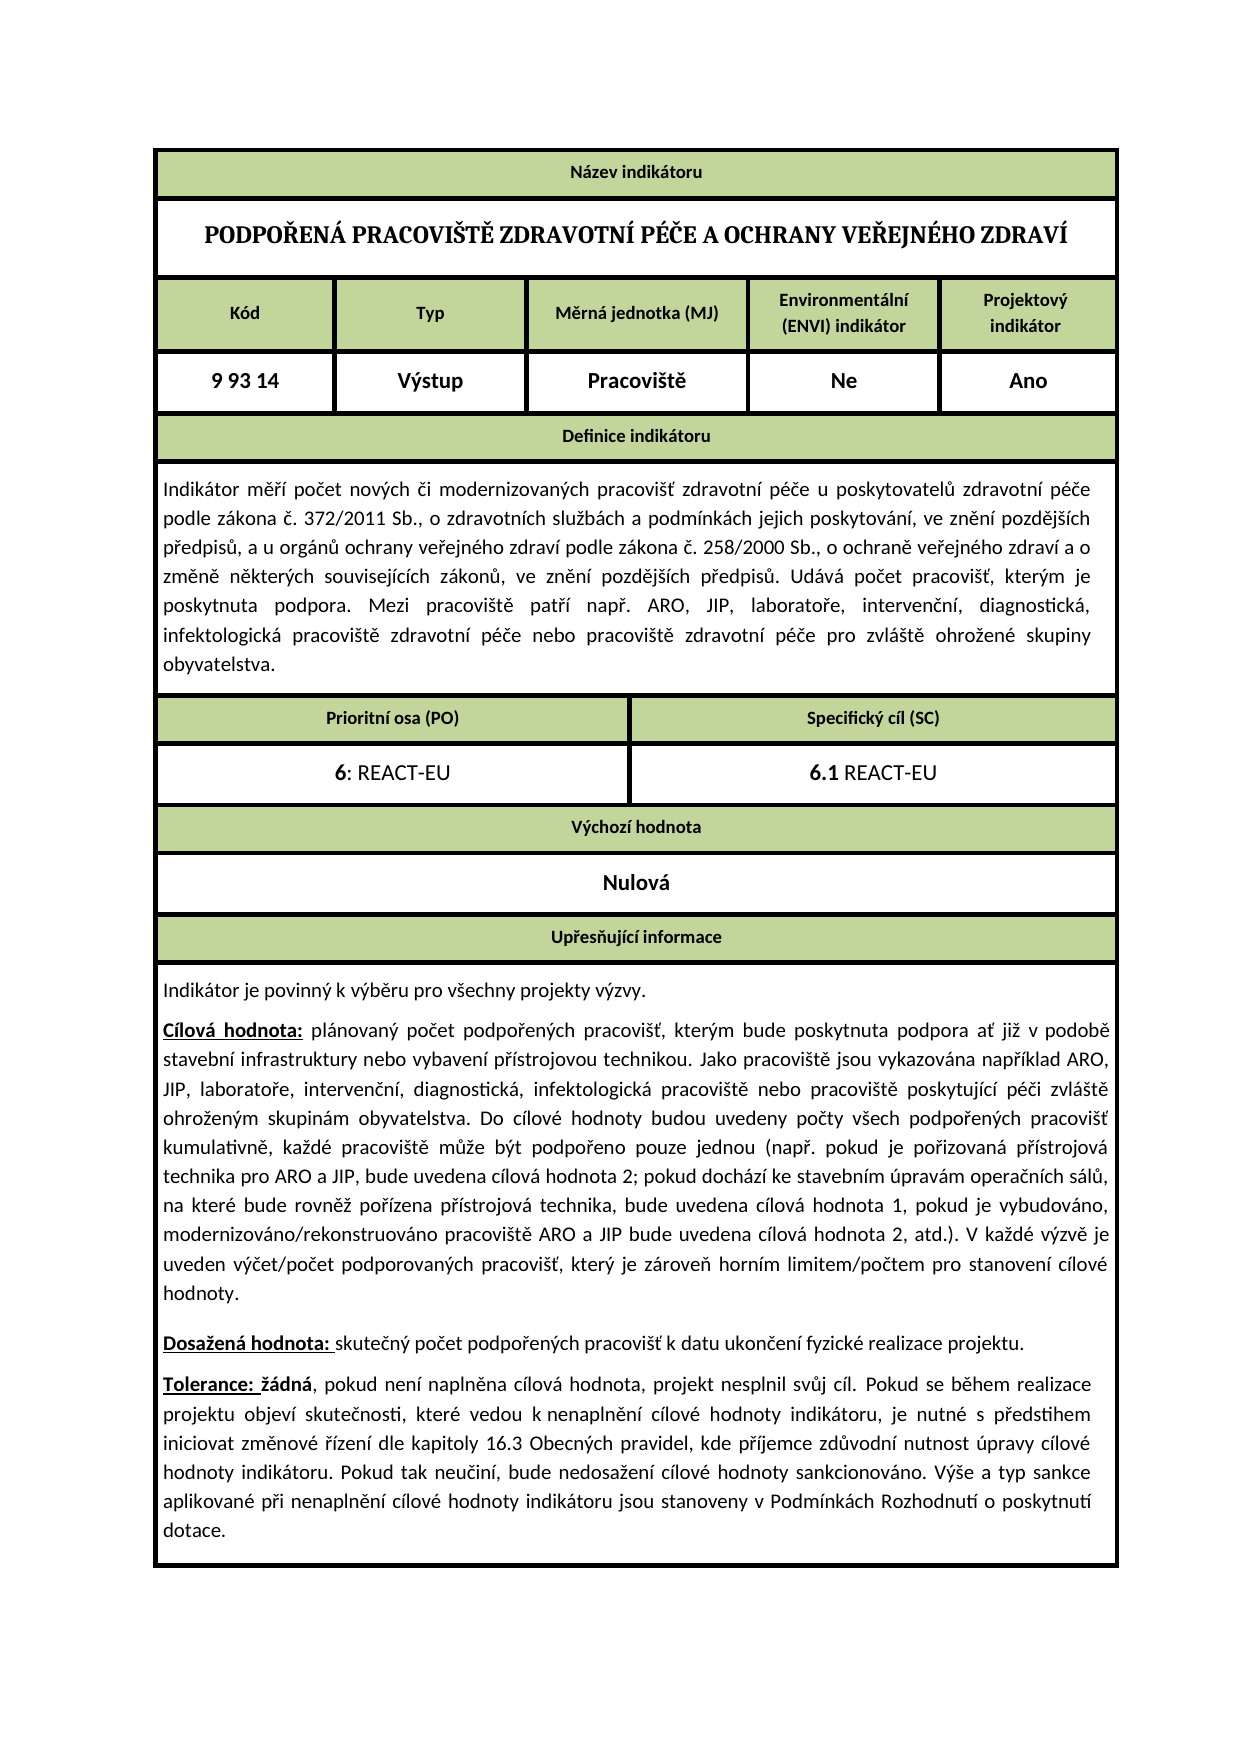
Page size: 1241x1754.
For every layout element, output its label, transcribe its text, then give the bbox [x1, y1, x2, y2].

table_cell Nulová [158, 855, 1115, 912]
table_cell Indikátor měří počet nových či modernizovaných pracovišť zdravotní péče u poskytovatelů zdravotní péče podle zákona č. 372/2011 Sb., o zdravotních službách a podmínkách jejich poskytování, ve znění pozdějších předpisů, a u orgánů ochrany veřejného zdraví podle zákona č. 258/2000 Sb., o ochraně veřejného zdraví a o změně některých souvisejících zákonů, ve znění pozdějších předpisů. Udává počet pracovišť, kterým je poskytnuta podpora. Mezi pracoviště patří např. ARO, JIP, laboratoře, intervenční, diagnostická, infektologická pracoviště zdravotní péče nebo pracoviště zdravotní péče pro zvláště ohrožené skupiny obyvatelstva. [158, 464, 1115, 693]
table_cell Upřesňující informace [158, 917, 1115, 960]
table_cell Podpořená pracoviště zdravotní péče a ochrany veřejného zdraví [158, 201, 1115, 275]
table_cell Environmentální (ENVI) indikátor [750, 280, 937, 349]
table_cell 6: REACT-EU [158, 746, 627, 802]
table_cell Ano [942, 354, 1115, 411]
table_cell Výstup [337, 354, 524, 411]
table_cell Prioritní osa (PO) [158, 698, 627, 741]
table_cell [158, 965, 1115, 1563]
table_cell Pracoviště [529, 354, 746, 411]
table_cell Specifický cíl (SC) [632, 698, 1115, 741]
table_cell Kód [158, 280, 332, 349]
table_cell 9 93 14 [158, 354, 332, 411]
table_cell Výchozí hodnota [158, 807, 1115, 851]
table_cell Ne [750, 354, 937, 411]
table_cell 6.1 REACT-EU [632, 746, 1115, 802]
table_cell Měrná jednotka (MJ) [529, 280, 746, 349]
table_cell Projektový indikátor [942, 280, 1115, 349]
table_cell Definice indikátoru [158, 416, 1115, 459]
table_cell Typ [337, 280, 524, 349]
table_cell Název indikátoru [158, 152, 1115, 196]
